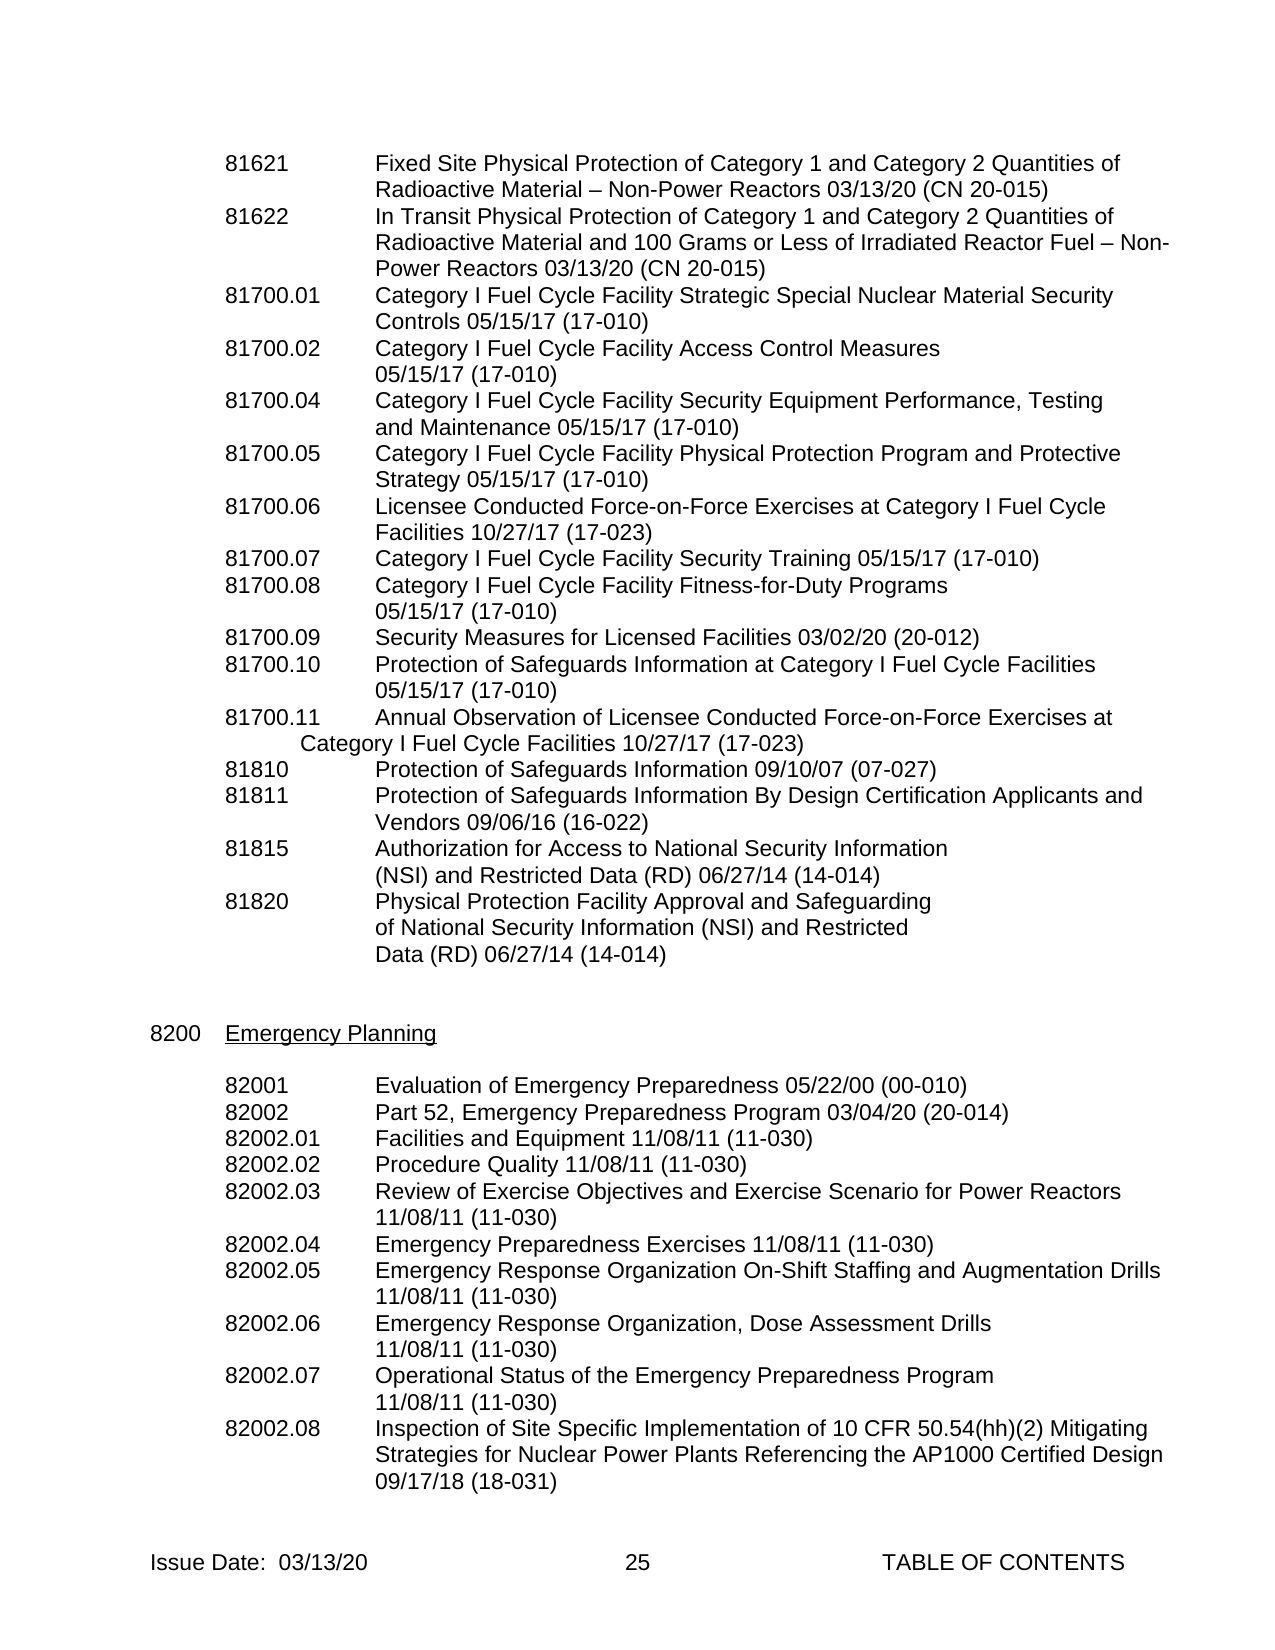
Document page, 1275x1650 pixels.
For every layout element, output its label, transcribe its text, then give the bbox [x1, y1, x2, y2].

text 82002.07 Operational Status of the Emergency Preparedness Program [150, 1362, 1172, 1389]
text 81820 Physical Protection Facility Approval and Safeguarding [150, 888, 1172, 914]
text 05/15/17 (17-010) [150, 598, 1172, 624]
text 81621 Fixed Site Physical Protection of Category 1 and Category 2 Quantities of Radioactive Material – Non-Power Reactors 03/13/20 (CN 20-015) [150, 150, 1172, 203]
text 05/15/17 (17-010) [150, 361, 1172, 387]
text 11/08/11 (11-030) [375, 1336, 1172, 1362]
text Data (RD) 06/27/14 (14-014) [225, 941, 1172, 967]
text 05/15/17 (17-010) [225, 677, 1172, 703]
text 82002.08 Inspection of Site Specific Implementation of 10 CFR 50.54(hh)(2) Mitigating Strategies for Nuclear Power Plants Referencing the AP1000 Certified Design 09/17/18 (18-031) [225, 1415, 1172, 1494]
text 82002.02 Procedure Quality 11/08/11 (11-030) [150, 1151, 1172, 1178]
text 81700.04 Category I Fuel Cycle Facility Security Equipment Performance, Testing and Maintenance 05/15/17 (17-010) [150, 387, 1172, 440]
text 82002.04 Emergency Preparedness Exercises 11/08/11 (11-030) [150, 1231, 1172, 1257]
text 81700.08 Category I Fuel Cycle Facility Fitness-for-Duty Programs [150, 572, 1172, 598]
text 8200 Emergency Planning [150, 1020, 1172, 1046]
text 81700.10 Protection of Safeguards Information at Category I Fuel Cycle Facilities [225, 651, 1172, 677]
text (NSI) and Restricted Data (RD) 06/27/14 (14-014) [150, 862, 1172, 888]
text 82001 Evaluation of Emergency Preparedness 05/22/00 (00-010) [150, 1072, 1172, 1099]
text 82002.06 Emergency Response Organization, Dose Assessment Drills [225, 1309, 1172, 1336]
text 82002 Part 52, Emergency Preparedness Program 03/04/20 (20-014) [150, 1099, 1172, 1125]
text 81700.05 Category I Fuel Cycle Facility Physical Protection Program and Protective Strategy 05/15/17 (17-010) [150, 440, 1172, 493]
text 81700.09 Security Measures for Licensed Facilities 03/02/20 (20-012) [150, 624, 1172, 651]
text 81700.06 Licensee Conducted Force-on-Force Exercises at Category I Fuel Cycle Facilities 10/27/17 (17-023) [150, 493, 1172, 545]
text of National Security Information (NSI) and Restricted [225, 914, 1172, 941]
text 82002.03 Review of Exercise Objectives and Exercise Scenario for Power Reactors 11/08/11 (11-030) [150, 1178, 1172, 1231]
text 81811 Protection of Safeguards Information By Design Certification Applicants and Vendors 09/06/16 (16-022) [225, 782, 1172, 835]
text 11/08/11 (11-030) [150, 1389, 1172, 1415]
text 81622 In Transit Physical Protection of Category 1 and Category 2 Quantities of Radioactive Material and 100 Grams or Less of Irradiated Reactor Fuel – Non- Power Reactors 03/13/20 (CN 20-015) [150, 203, 1172, 282]
text 81700.02 Category I Fuel Cycle Facility Access Control Measures [150, 334, 1172, 361]
text 81700.11 Annual Observation of Licensee Conducted Force-on-Force Exercises at Category I Fuel Cycle Facilities 10/27/17 (17-023) [225, 703, 1172, 756]
text 81700.01 Category I Fuel Cycle Facility Strategic Special Nuclear Material Security Controls 05/15/17 (17-010) [150, 282, 1172, 334]
text 82002.01 Facilities and Equipment 11/08/11 (11-030) [150, 1125, 1172, 1151]
text 82002.05 Emergency Response Organization On-Shift Staffing and Augmentation Drills 11/08/11 (11-030) [225, 1257, 1172, 1309]
text 81700.07 Category I Fuel Cycle Facility Security Training 05/15/17 (17-010) [150, 545, 1172, 572]
text 81810 Protection of Safeguards Information 09/10/07 (07-027) [225, 756, 1172, 782]
text 81815 Authorization for Access to National Security Information [225, 835, 1172, 862]
